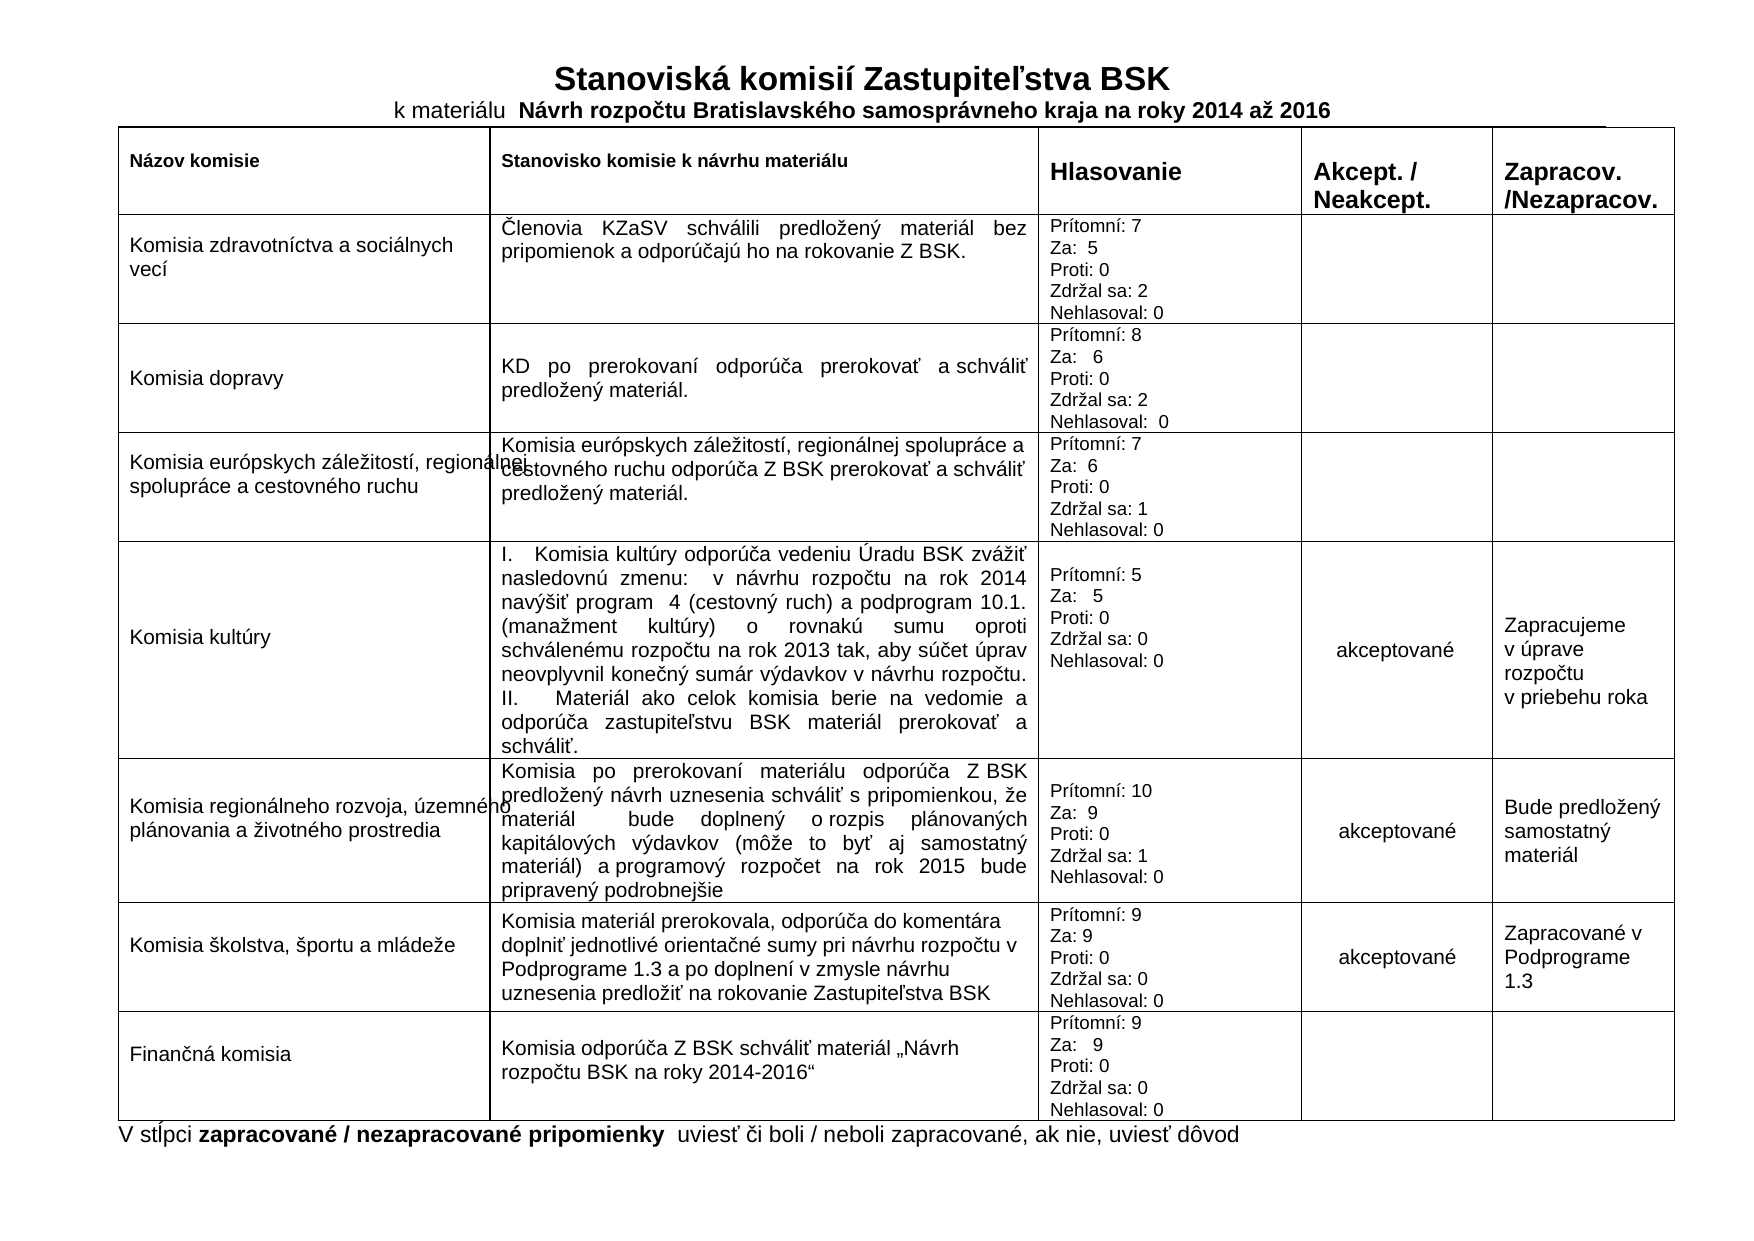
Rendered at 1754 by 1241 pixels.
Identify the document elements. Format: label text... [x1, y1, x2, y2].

table_cell Komisia zdravotníctva a sociálnych vecí [119, 215, 489, 323]
table_cell Zapracované v Podprograme 1.3 [1493, 903, 1674, 1011]
table_cell Komisia školstva, športu a mládeže [119, 903, 489, 1011]
table_header Názov komisie [119, 128, 489, 214]
table_cell Prítomní: 7 Za: 6 Proti: 0 Zdržal sa: 1 Nehlasoval: 0 [1039, 433, 1301, 541]
table_cell Komisia odporúča Z BSK schváliť materiál „Návrh rozpočtu BSK na roky 2014-2016“ [491, 1012, 1038, 1120]
table_cell [1493, 215, 1674, 323]
table_header Stanovisko komisie k návrhu materiálu [491, 128, 1038, 214]
table_cell Zapracujeme v úprave rozpočtu v priebehu roka [1493, 542, 1674, 757]
table_cell akceptované [1302, 759, 1492, 902]
table_cell Prítomní: 9 Za: 9 Proti: 0 Zdržal sa: 0 Nehlasoval: 0 [1039, 903, 1301, 1011]
table_cell [1302, 215, 1492, 323]
table_cell KD po prerokovaní odporúča prerokovať a schváliť predložený materiál. [491, 324, 1038, 432]
table_cell Komisia európskych záležitostí, regionálnej spolupráce a cestovného ruchu [119, 433, 489, 541]
table_cell [1302, 433, 1492, 541]
table_cell Finančná komisia [119, 1012, 489, 1120]
table_header Akcept. / Neakcept. [1302, 128, 1492, 214]
table_cell Prítomní: 8 Za: 6 Proti: 0 Zdržal sa: 2 Nehlasoval: 0 [1039, 324, 1301, 432]
table_cell Prítomní: 7 Za: 5 Proti: 0 Zdržal sa: 2 Nehlasoval: 0 [1039, 215, 1301, 323]
table_cell Komisia európskych záležitostí, regionálnej spolupráce a cestovného ruchu odporúča Z BSK prerokovať a schváliť predložený materiál. [491, 433, 1038, 541]
table_cell Komisia dopravy [119, 324, 489, 432]
text k materiálu Návrh rozpočtu Bratislavského samosprávneho kraja na roky 2014 až 2016 [118, 97, 1606, 126]
table_cell Komisia regionálneho rozvoja, územného plánovania a životného prostredia [119, 759, 489, 902]
table_cell Komisia kultúry [119, 542, 489, 757]
table_cell [1302, 324, 1492, 432]
table_cell [1493, 1012, 1674, 1120]
text V stĺpci zapracované / nezapracované pripomienky uviesť či boli / neboli zapracované, ak nie, uviesť dôvod [118, 1121, 1606, 1147]
table_cell Komisia materiál prerokovala, odporúča do komentára doplniť jednotlivé orientačné sumy pri návrhu rozpočtu v Podprograme 1.3 a po doplnení v zmysle návrhu uznesenia predložiť na rokovanie Zastupiteľstva BSK [491, 903, 1038, 1011]
table_cell I. Komisia kultúry odporúča vedeniu Úradu BSK zvážiť nasledovnú zmenu: v návrhu rozpočtu na rok 2014 navýšiť program 4 (cestovný ruch) a podprogram 10.1. (manažment kultúry) o rovnakú sumu oproti schválenému rozpočtu na rok 2013 tak, aby súčet úprav neovplyvnil konečný sumár výdavkov v návrhu rozpočtu. II. Materiál ako celok komisia berie na vedomie a odporúča zastupiteľstvu BSK materiál prerokovať a schváliť. [491, 542, 1038, 757]
table_cell Prítomní: 10 Za: 9 Proti: 0 Zdržal sa: 1 Nehlasoval: 0 [1039, 759, 1301, 902]
table_cell [1493, 433, 1674, 541]
table_header Zapracov. /Nezapracov. [1493, 128, 1674, 214]
text Stanoviská komisií Zastupiteľstva BSK [118, 59, 1606, 97]
table_cell Členovia KZaSV schválili predložený materiál bez pripomienok a odporúčajú ho na rokovanie Z BSK. [491, 215, 1038, 323]
table_cell Bude predložený samostatný materiál [1493, 759, 1674, 902]
table_cell akceptované [1302, 903, 1492, 1011]
table_cell akceptované [1302, 542, 1492, 757]
table_cell Prítomní: 5 Za: 5 Proti: 0 Zdržal sa: 0 Nehlasoval: 0 [1039, 542, 1301, 757]
table_cell Prítomní: 9 Za: 9 Proti: 0 Zdržal sa: 0 Nehlasoval: 0 [1039, 1012, 1301, 1120]
table_cell [1493, 324, 1674, 432]
table_cell [1302, 1012, 1492, 1120]
table_header Hlasovanie [1039, 128, 1301, 214]
table_cell Komisia po prerokovaní materiálu odporúča Z BSK predložený návrh uznesenia schváliť s pripomienkou, že materiál bude doplnený o rozpis plánovaných kapitálových výdavkov (môže to byť aj samostatný materiál) a programový rozpočet na rok 2015 bude pripravený podrobnejšie [491, 759, 1038, 902]
